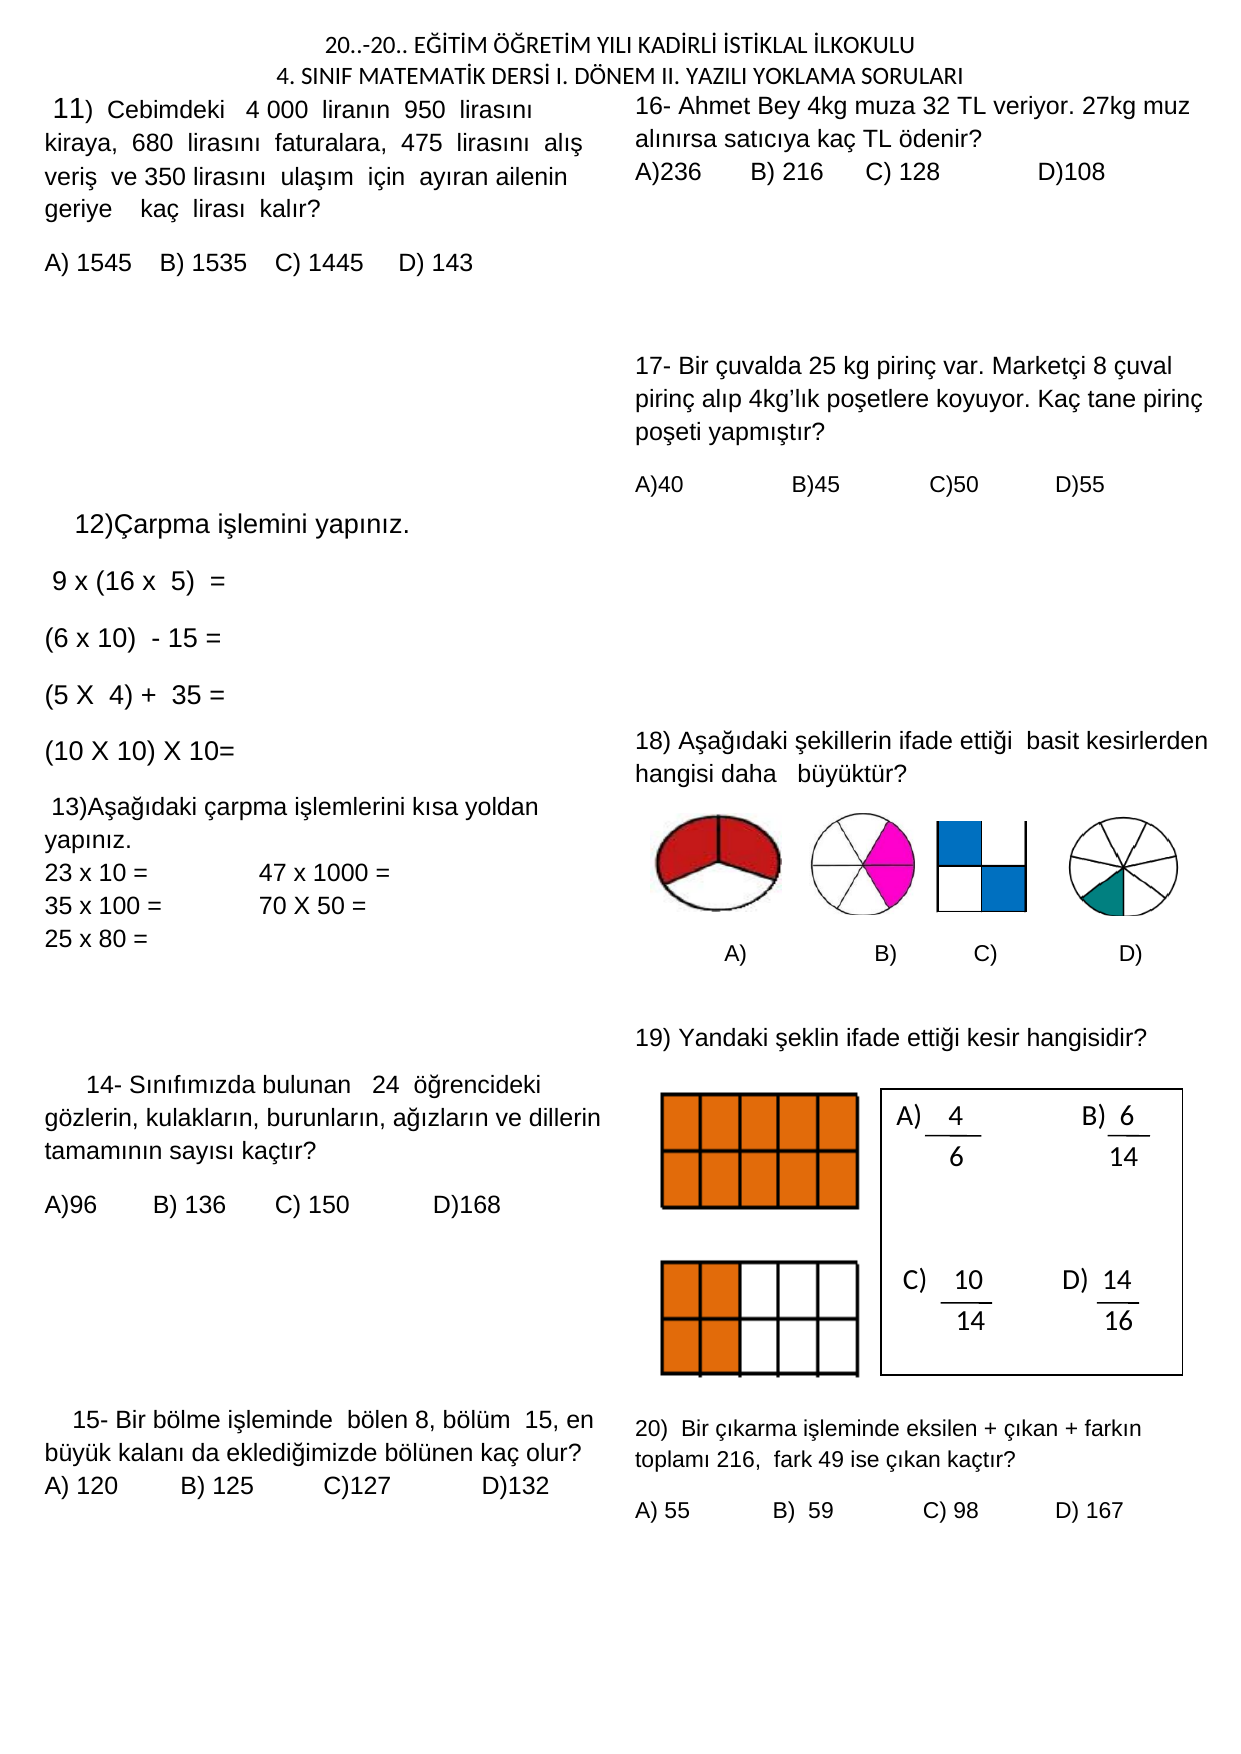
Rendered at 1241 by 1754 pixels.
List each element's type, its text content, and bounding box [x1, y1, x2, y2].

text A)96 B) 136 C) 150 D)168 [44, 1189, 620, 1218]
text A) 1545 B) 1535 C) 1445 D) 143 [44, 248, 605, 277]
text 12)Çarpma işlemini yapınız. [44, 508, 605, 539]
text 13)Aşağıdaki çarpma işlemlerini kısa yoldan yapınız. [44, 792, 605, 854]
picture [641, 1076, 871, 1391]
text (10 X 10) X 10= [44, 735, 605, 767]
text 19) Yandaki şeklin ifade ettiği kesir hangisidir? [635, 991, 1211, 1052]
text A)40 B)45 C)50 D)55 [635, 471, 1211, 497]
text (5 X 4) + 35 = [44, 679, 605, 710]
picture [934, 821, 1029, 915]
text A) B) C) D) [635, 939, 1211, 966]
text 15- Bir bölme işleminde bölen 8, bölüm 15, en büyük kalanı da eklediğimizde bölünen kaç olur? A) 120 B) 125 C)127 D)132 [44, 1404, 605, 1499]
text 20) Bir çıkarma işleminde eksilen + çıkan + farkın toplamı 216, fark 49 ise çıkan kaçtır? [635, 1415, 1211, 1472]
picture [647, 813, 784, 915]
text 17- Bir çuvalda 25 kg pirinç var. Marketçi 8 çuval pirinç alıp 4kg’lık poşetlere koyuyor. Kaç tane pirinç poşeti yapmıştır? [635, 351, 1211, 446]
text (6 x 10) - 15 = [44, 622, 605, 653]
text 18) Aşağıdaki şekillerin ifade ettiği basit kesirlerden hangisi daha büyüktür? [635, 726, 1211, 788]
text A) 55 B) 59 C) 98 D) 167 [635, 1497, 1211, 1523]
text 14- Sınıfımızda bulunan 24 öğrencideki gözlerin, kulakların, burunların, ağızların ve dillerin tamamının sayısı kaçtır? [44, 1070, 605, 1164]
picture [809, 813, 916, 915]
picture [1067, 813, 1185, 916]
text 11) Cebimdeki 4 000 liranın 950 lirasını kiraya, 680 lirasını faturalara, 475 lirasını alış veriş ve 350 lirasını ulaşım için ayıran ailenin geriye kaç lirası kalır? [44, 91, 605, 223]
text 9 x (16 x 5) = [44, 565, 605, 596]
text 16- Ahmet Bey 4kg muza 32 TL veriyor. 27kg muz alınırsa satıcıya kaç TL ödenir? A)236 B) 216 C) 128 D)108 [635, 91, 1196, 185]
text 23 x 10 = 47 x 1000 = 35 x 100 = 70 X 50 = 25 x 80 = [44, 858, 605, 953]
